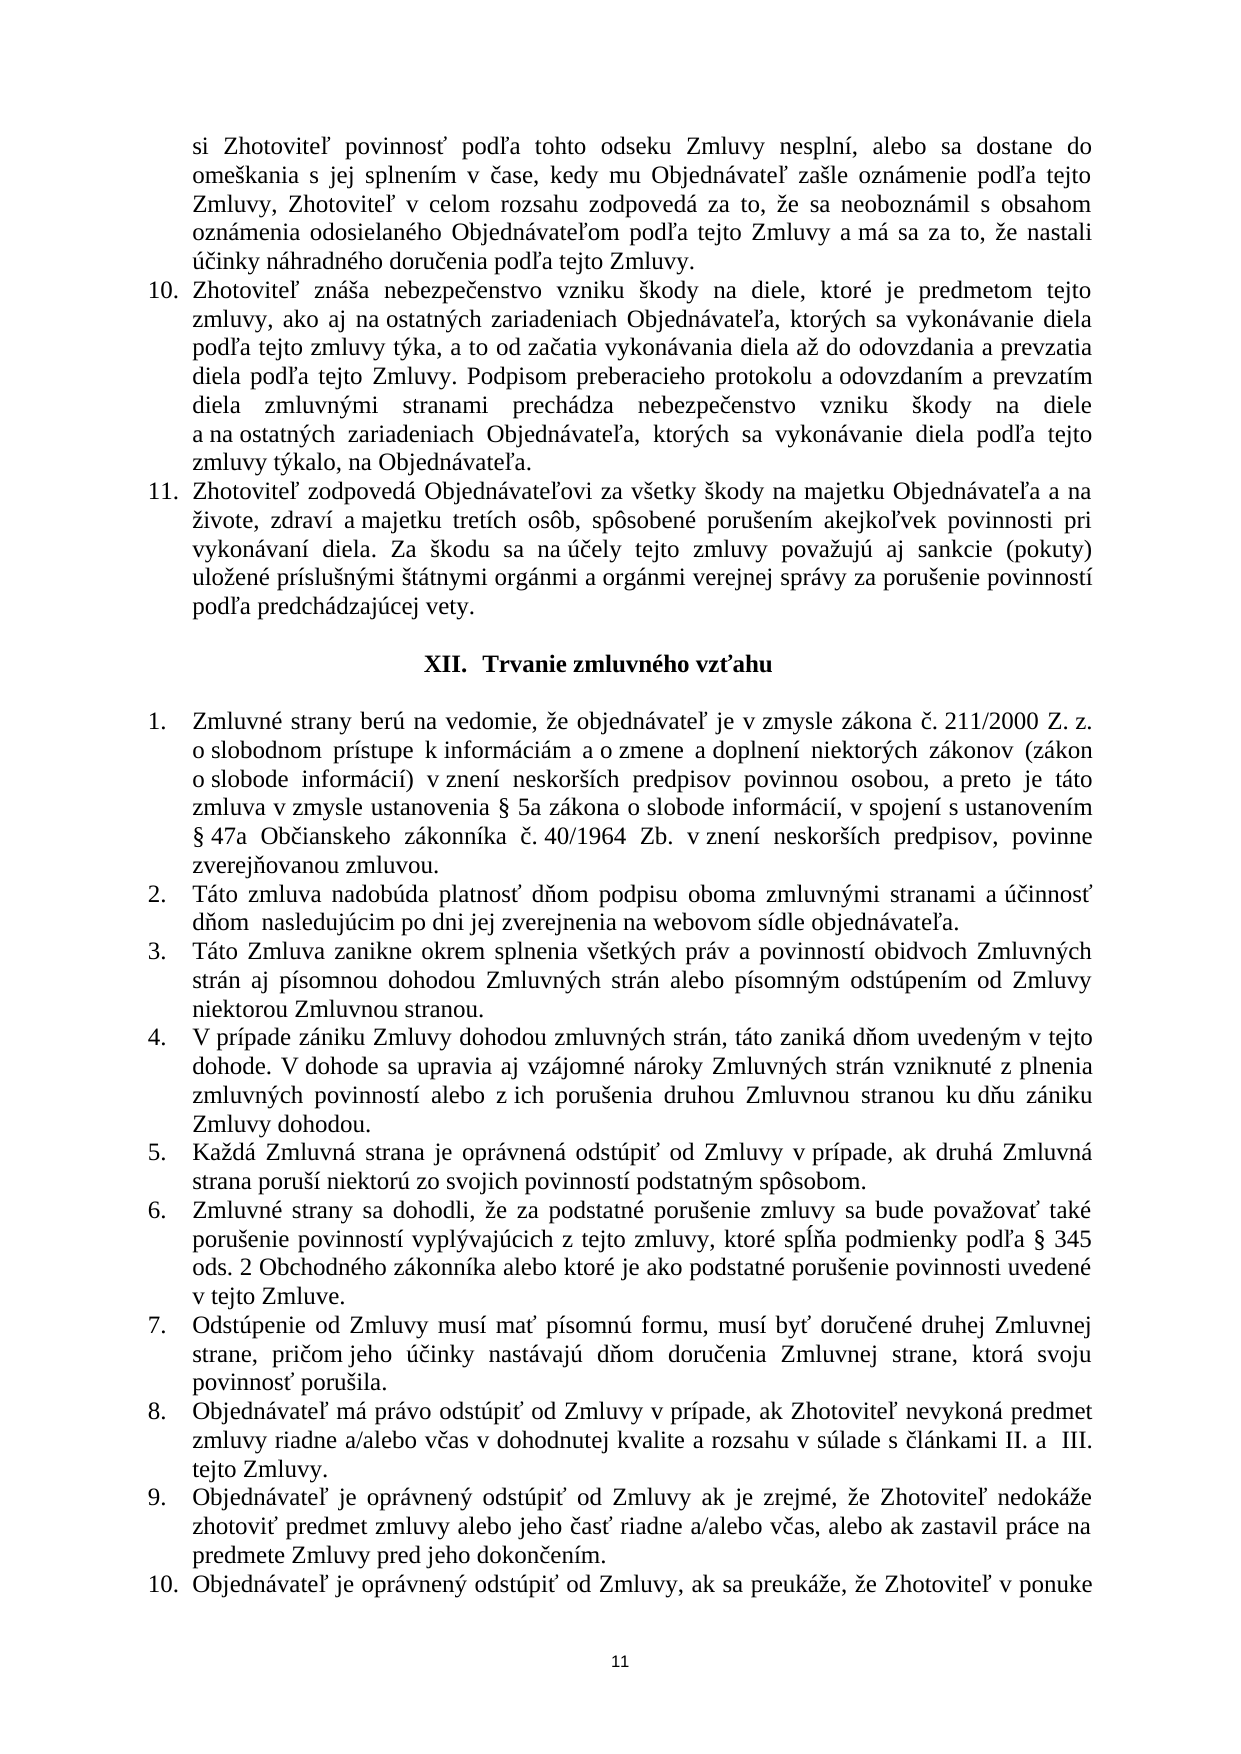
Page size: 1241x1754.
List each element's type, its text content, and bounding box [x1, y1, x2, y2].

list Zmluvné strany sa dohodli, že za podstatné porušenie zmluvy sa bude považovať také porušenie povinností vyplývajúcich z tejto zmluvy, ktoré spĺňa podmienky podľa § 345 ods. 2 Obchodného zákonníka alebo ktoré je ako podstatné porušenie povinnosti uvedené v tejto Zmluve. [148, 1195, 1093, 1310]
list Zmluvné strany berú na vedomie, že objednávateľ je v zmysle zákona č. 211/2000 Z. z. o slobodnom prístupe k informáciám a o zmene a doplnení niektorých zákonov (zákon o slobode informácií) v znení neskorších predpisov povinnou osobou, a preto je táto zmluva v zmysle ustanovenia § 5a zákona o slobode informácií, v spojení s ustanovením § 47a Občianskeho zákonníka č. 40/1964 Zb. v znení neskorších predpisov, povinne zverejňovanou zmluvou. [148, 706, 1093, 879]
list Objednávateľ je oprávnený odstúpiť od Zmluvy ak je zrejmé, že Zhotoviteľ nedokáže zhotoviť predmet zmluvy alebo jeho časť riadne a/alebo včas, alebo ak zastavil práce na predmete Zmluvy pred jeho dokončením. [148, 1482, 1093, 1569]
list Trvanie zmluvného vzťahu [148, 649, 1093, 677]
list V prípade zániku Zmluvy dohodou zmluvných strán, táto zaniká dňom uvedeným v tejto dohode. V dohode sa upravia aj vzájomné nároky Zmluvných strán vzniknuté z plnenia zmluvných povinností alebo z ich porušenia druhou Zmluvnou stranou ku dňu zániku Zmluvy dohodou. [148, 1022, 1093, 1137]
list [148, 1569, 1093, 1597]
list Každá Zmluvná strana je oprávnená odstúpiť od Zmluvy v prípade, ak druhá Zmluvná strana poruší niektorú zo svojich povinností podstatným spôsobom. [148, 1137, 1093, 1195]
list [148, 131, 1093, 275]
list Objednávateľ má právo odstúpiť od Zmluvy v prípade, ak Zhotoviteľ nevykoná predmet zmluvy riadne a/alebo včas v dohodnutej kvalite a rozsahu v súlade s článkami II. a III. tejto Zmluvy. [148, 1396, 1093, 1482]
list Táto zmluva nadobúda platnosť dňom podpisu oboma zmluvnými stranami a účinnosť dňom nasledujúcim po dni jej zverejnenia na webovom sídle objednávateľa. [148, 879, 1093, 936]
list Táto Zmluva zanikne okrem splnenia všetkých práv a povinností obidvoch Zmluvných strán aj písomnou dohodou Zmluvných strán alebo písomným odstúpením od Zmluvy niektorou Zmluvnou stranou. [148, 936, 1093, 1022]
list Zhotoviteľ zodpovedá Objednávateľovi za všetky škody na majetku Objednávateľa a na živote, zdraví a majetku tretích osôb, spôsobené porušením akejkoľvek povinnosti pri vykonávaní diela. Za škodu sa na účely tejto zmluvy považujú aj sankcie (pokuty) uložené príslušnými štátnymi orgánmi a orgánmi verejnej správy za porušenie povinností podľa predchádzajúcej vety. [148, 476, 1093, 620]
list Zhotoviteľ znáša nebezpečenstvo vzniku škody na diele, ktoré je predmetom tejto zmluvy, ako aj na ostatných zariadeniach Objednávateľa, ktorých sa vykonávanie diela podľa tejto zmluvy týka, a to od začatia vykonávania diela až do odovzdania a prevzatia diela podľa tejto Zmluvy. Podpisom preberacieho protokolu a odovzdaním a prevzatím diela zmluvnými stranami prechádza nebezpečenstvo vzniku škody na diele a na ostatných zariadeniach Objednávateľa, ktorých sa vykonávanie diela podľa tejto zmluvy týkalo, na Objednávateľa. [148, 275, 1093, 476]
list Odstúpenie od Zmluvy musí mať písomnú formu, musí byť doručené druhej Zmluvnej strane, pričom jeho účinky nastávajú dňom doručenia Zmluvnej strane, ktorá svoju povinnosť porušila. [148, 1310, 1093, 1396]
